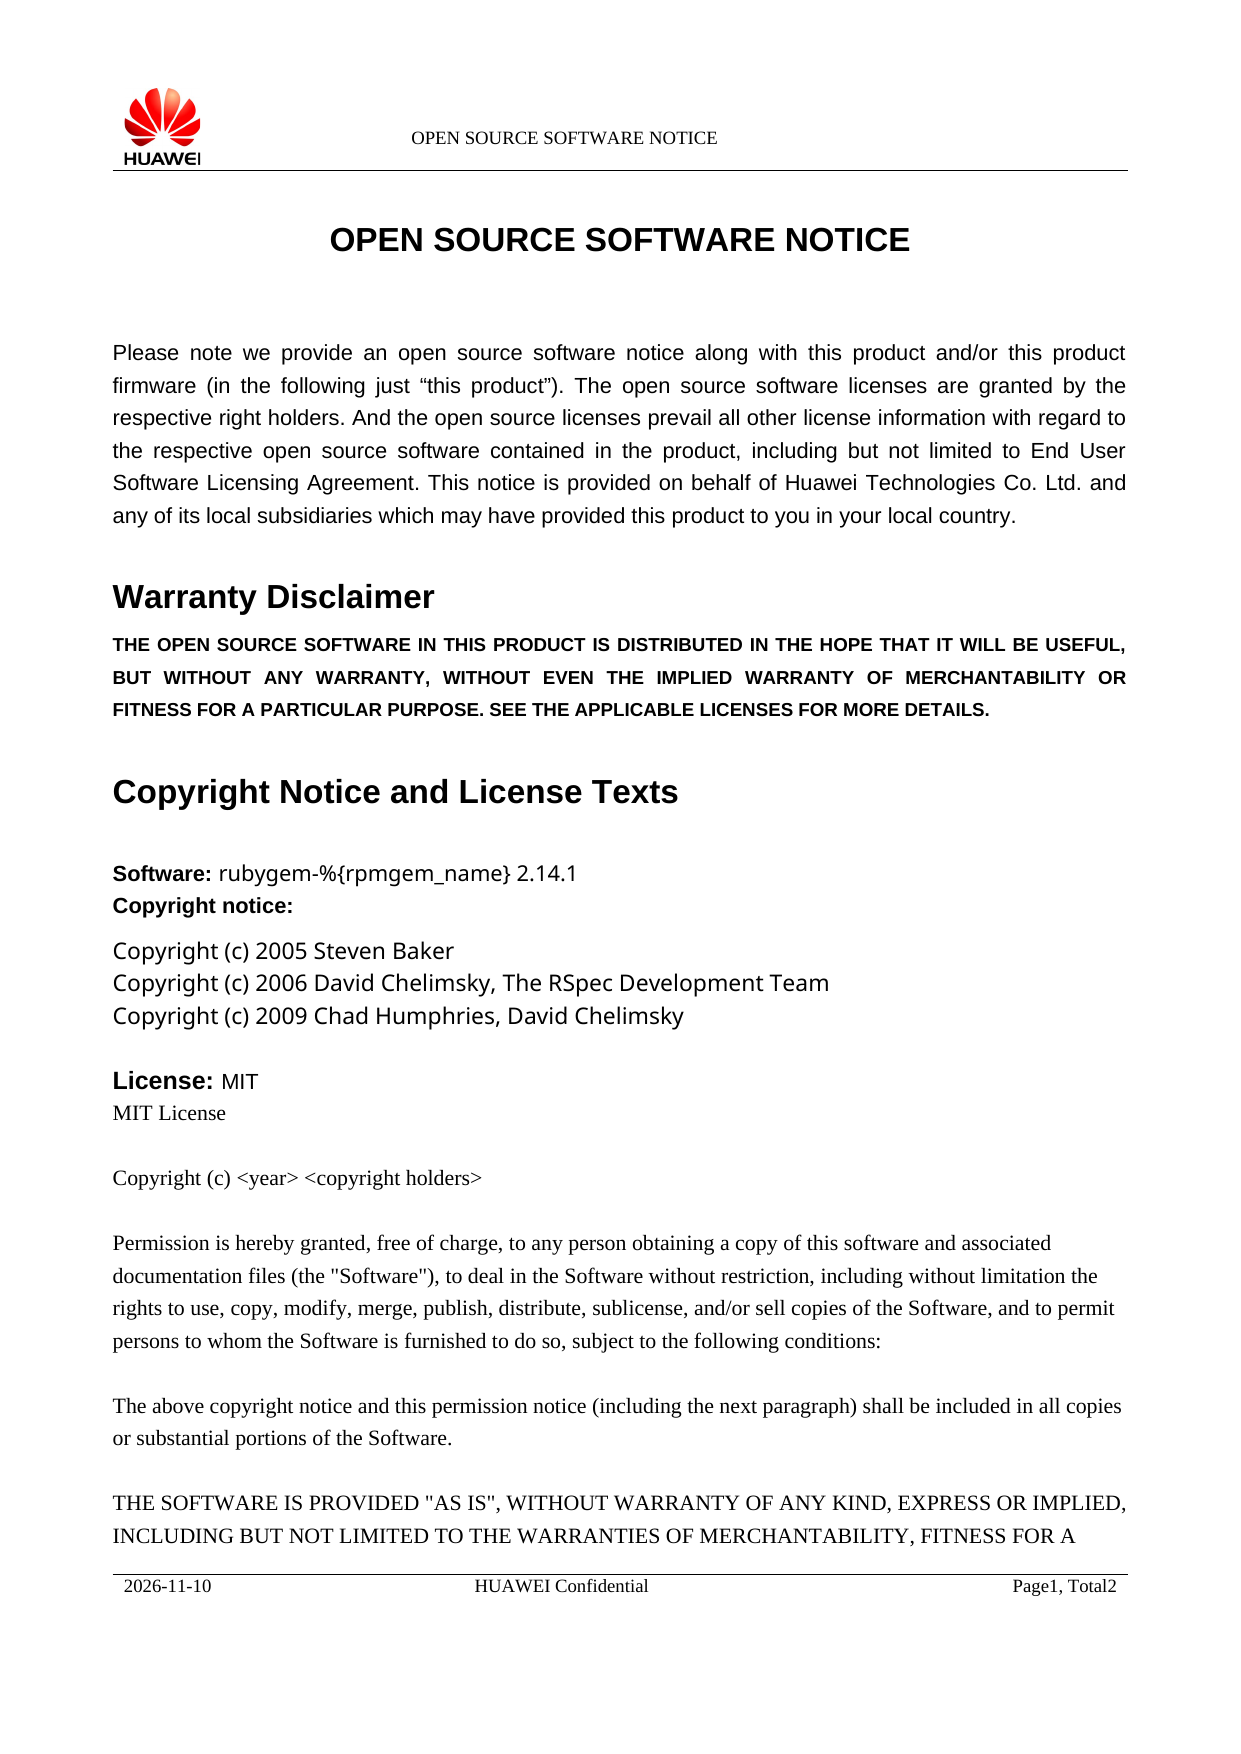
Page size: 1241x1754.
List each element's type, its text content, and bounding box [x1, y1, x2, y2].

title Software: rubygem-%{rpmgem_name} 2.14.1 [112, 856, 1128, 889]
text License: MIT [112, 1064, 1128, 1096]
text The open source software in this product is distributed in the hope that it will be useful, but WITHOUT ANY WARRANTY, without even the implied warranty of MERCHANTABILITY or FITNESS FOR A PARTICULAR PURPOSE. See the applicable licenses for more details. [112, 629, 1128, 726]
text Warranty Disclaimer [112, 564, 1128, 629]
text Copyright Notice and License Texts [112, 759, 1128, 824]
text Please note we provide an open source software notice along with this product and/or this product firmware (in the following just “this product”). The open source software licenses are granted by the respective right holders. And the open source licenses prevail all other license information with regard to the respective open source software contained in the product, including but not limited to End User Software Licensing Agreement. This notice is provided on behalf of Huawei Technologies Co. Ltd. and any of its local subsidiaries which may have provided this product to you in your local country. [112, 336, 1128, 531]
text OPEN SOURCE SOFTWARE NOTICE [112, 206, 1128, 271]
text Copyright notice: [112, 889, 1128, 921]
picture [124, 88, 201, 165]
text Copyright (c) 2005 Steven Baker Copyright (c) 2006 David Chelimsky, The RSpec Development Team Copyright (c) 2009 Chad Humphries, David Chelimsky [112, 934, 1128, 1064]
